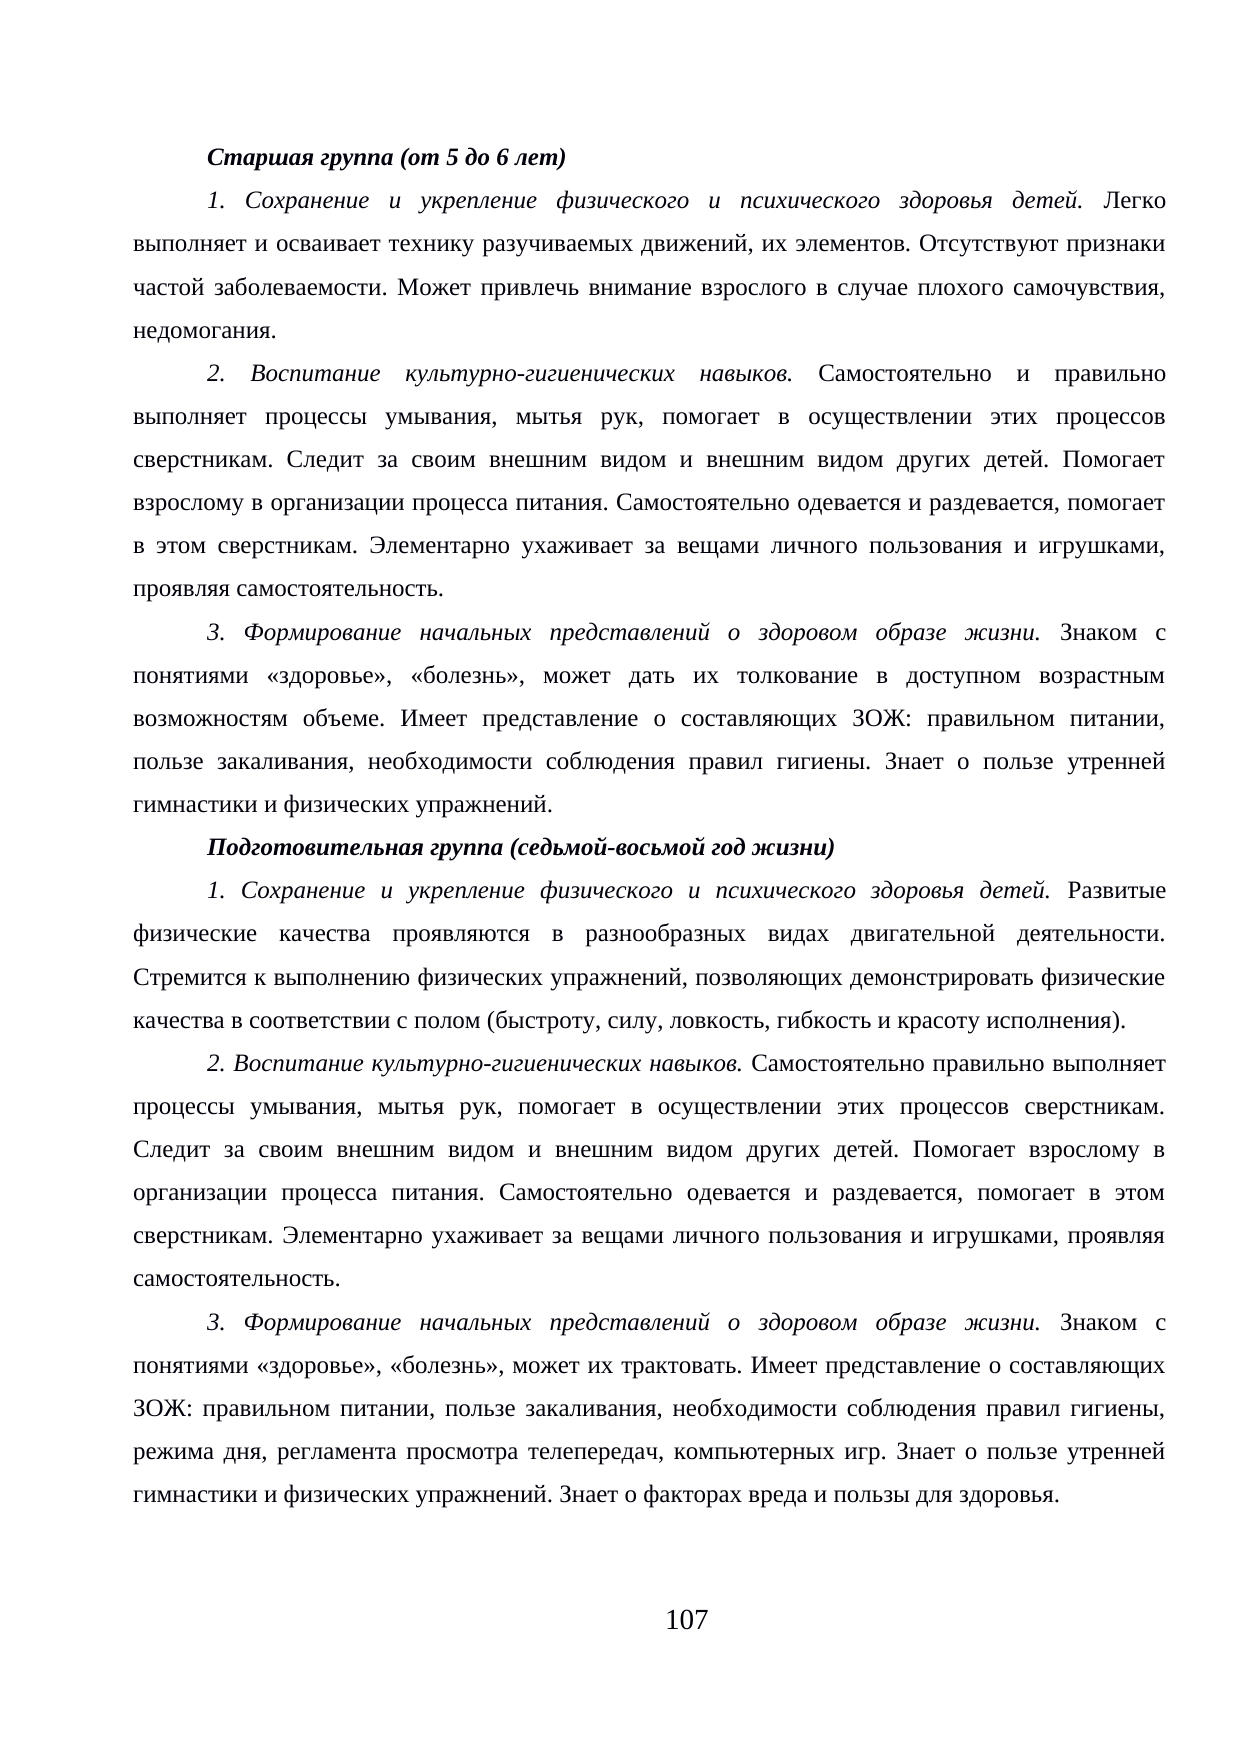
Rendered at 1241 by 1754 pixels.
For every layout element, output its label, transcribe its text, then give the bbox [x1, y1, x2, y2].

text Старшая группа (от 5 до 6 лет) [133, 142, 1166, 171]
text 1. Сохранение и укрепление физического и психического здоровья детей. Развитые физические качества проявляются в разнообразных видах двигательной деятельности. Стремится к выполнению физических упражнений, позволяющих демонстрировать физические качества в соответствии с полом (быстроту, силу, ловкость, гибкость и красоту исполнения). [133, 875, 1166, 1033]
text 1. Сохранение и укрепление физического и психического здоровья детей. Легко выполняет и осваивает технику разучиваемых движений, их элементов. Отсутствуют признаки частой заболеваемости. Может привлечь внимание взрослого в случае плохого самочувствия, недомогания. [133, 185, 1166, 343]
text Подготовительная группа (седьмой-восьмой год жизни) [133, 832, 1166, 861]
text 2. Воспитание культурно-гигиенических навыков. Самостоятельно правильно выполняет процессы умывания, мытья рук, помогает в осуществлении этих процессов сверстникам. Следит за своим внешним видом и внешним видом других детей. Помогает взрослому в организации процесса питания. Самостоятельно одевается и раздевается, помогает в этом сверстникам. Элементарно ухаживает за вещами личного пользования и игрушками, проявляя самостоятельность. [133, 1048, 1166, 1292]
text 3. Формирование начальных представлений о здоровом образе жизни. Знаком с понятиями «здоровье», «болезнь», может их трактовать. Имеет представление о составляющих ЗОЖ: правильном питании, пользе закаливания, необходимости соблюдения правил гигиены, режима дня, регламента просмотра телепередач, компьютерных игр. Знает о пользе утренней гимнастики и физических упражнений. Знает о факторах вреда и пользы для здоровья. [133, 1307, 1166, 1508]
text 2. Воспитание культурно-гигиенических навыков. Самостоятельно и правильно выполняет процессы умывания, мытья рук, помогает в осуществлении этих процессов сверстникам. Следит за своим внешним видом и внешним видом других детей. Помогает взрослому в организации процесса питания. Самостоятельно одевается и раздевается, помогает в этом сверстникам. Элементарно ухаживает за вещами личного пользования и игрушками, проявляя самостоятельность. [133, 358, 1166, 602]
text 3. Формирование начальных представлений о здоровом образе жизни. Знаком с понятиями «здоровье», «болезнь», может дать их толкование в доступном возрастным возможностям объеме. Имеет представление о составляющих ЗОЖ: правильном питании, пользе закаливания, необходимости соблюдения правил гигиены. Знает о пользе утренней гимнастики и физических упражнений. [133, 617, 1166, 818]
